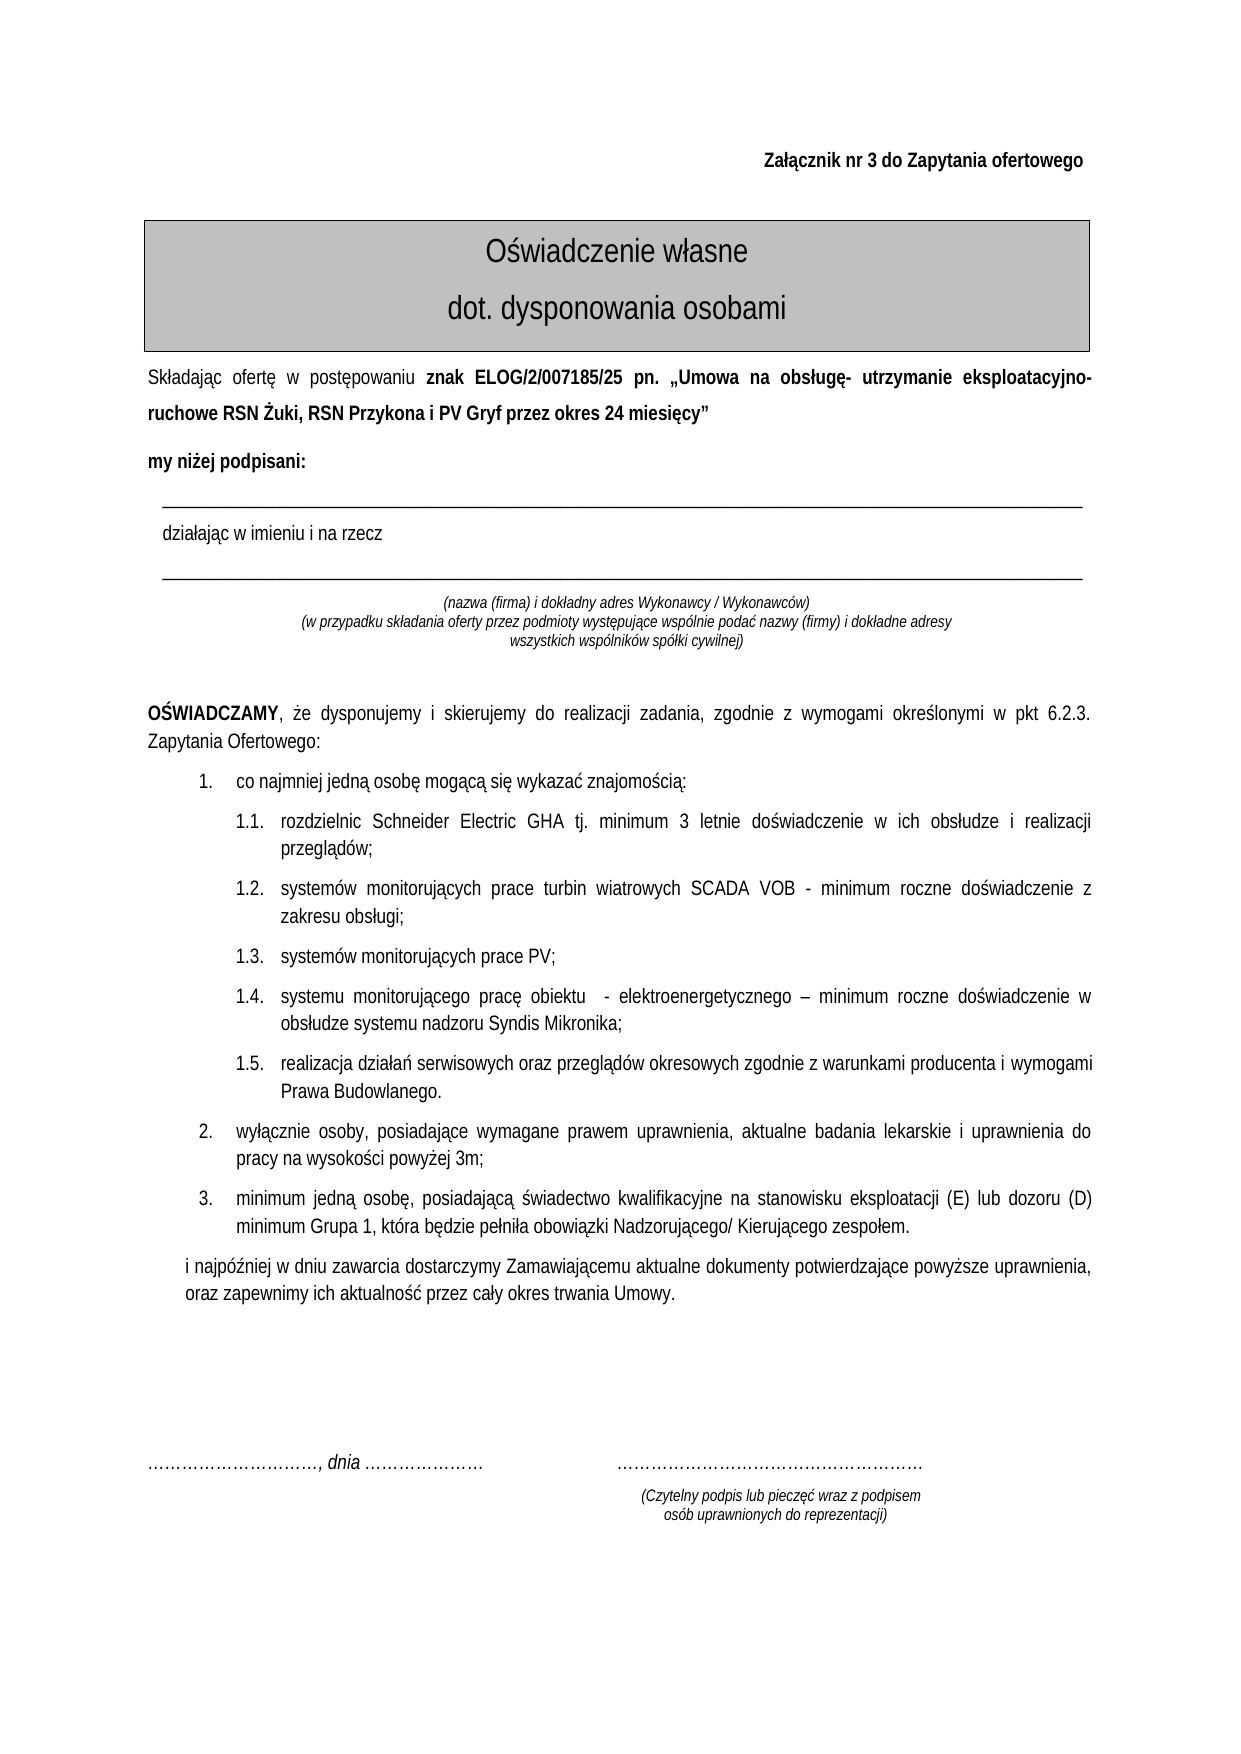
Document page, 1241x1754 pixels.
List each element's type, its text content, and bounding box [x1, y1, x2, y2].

text Składając ofertę w postępowaniu znak ELOG/2/007185/25 pn. „Umowa na obsługę- utrzymanie eksploatacyjno- ruchowe RSN Żuki, RSN Przykona i PV Gryf przez okres 24 miesięcy” [148, 364, 1093, 424]
list rozdzielnic Schneider Electric GHA tj. minimum 3 letnie doświadczenie w ich obsłudze i realizacji przeglądów; [236, 808, 1093, 860]
text (nazwa (firma) i dokładny adres Wykonawcy / Wykonawców) [162, 593, 1093, 612]
text _________________________________________________________________________________________________ [162, 557, 1093, 581]
list wyłącznie osoby, posiadające wymagane prawem uprawnienia, aktualne badania lekarskie i uprawnienia do pracy na wysokości powyżej 3m; [199, 1118, 1093, 1170]
list minimum jedną osobę, posiadającą świadectwo kwalifikacyjne na stanowisku eksploatacji (E) lub dozoru (D) minimum Grupa 1, która będzie pełniła obowiązki Nadzorującego/ Kierującego zespołem. [199, 1186, 1093, 1237]
text (w przypadku składania oferty przez podmioty występujące wspólnie podać nazwy (firmy) i dokładne adresy [162, 612, 1093, 631]
text (Czytelny podpis lub pieczęć wraz z podpisem [162, 1486, 1093, 1505]
list systemów monitorujących prace PV; [236, 943, 1093, 967]
text wszystkich wspólników spółki cywilnej) [162, 631, 1093, 650]
table_header Oświadczenie własne dot. dysponowania osobami [145, 221, 1089, 351]
list systemów monitorujących prace turbin wiatrowych SCADA VOB - minimum roczne doświadczenie z zakresu obsługi; [236, 876, 1093, 927]
text i najpóźniej w dniu zawarcia dostarczymy Zamawiającemu aktualne dokumenty potwierdzające powyższe uprawnienia, oraz zapewnimy ich aktualność przez cały okres trwania Umowy. [185, 1253, 1093, 1305]
list systemu monitorującego pracę obiektu - elektroenergetycznego – minimum roczne doświadczenie w obsłudze systemu nadzoru Syndis Mikronika; [236, 983, 1093, 1035]
text Załącznik nr 3 do Zapytania ofertowego [158, 148, 1084, 172]
text _________________________________________________________________________________________________ [162, 485, 1093, 509]
text osób uprawnionych do reprezentacji) [605, 1505, 1093, 1524]
text my niżej podpisani: [148, 449, 1093, 473]
list co najmniej jedną osobę mogącą się wykazać znajomością: [199, 768, 1093, 792]
text OŚWIADCZAMY, że dysponujemy i skierujemy do realizacji zadania, zgodnie z wymogami określonymi w pkt 6.2.3. Zapytania Ofertowego: [148, 701, 1093, 752]
text działając w imieniu i na rzecz [162, 521, 1093, 545]
text …………………………, dnia ………………… ……………………………………………… [148, 1449, 1093, 1473]
list realizacja działań serwisowych oraz przeglądów okresowych zgodnie z warunkami producenta i wymogami Prawa Budowlanego. [236, 1051, 1093, 1102]
